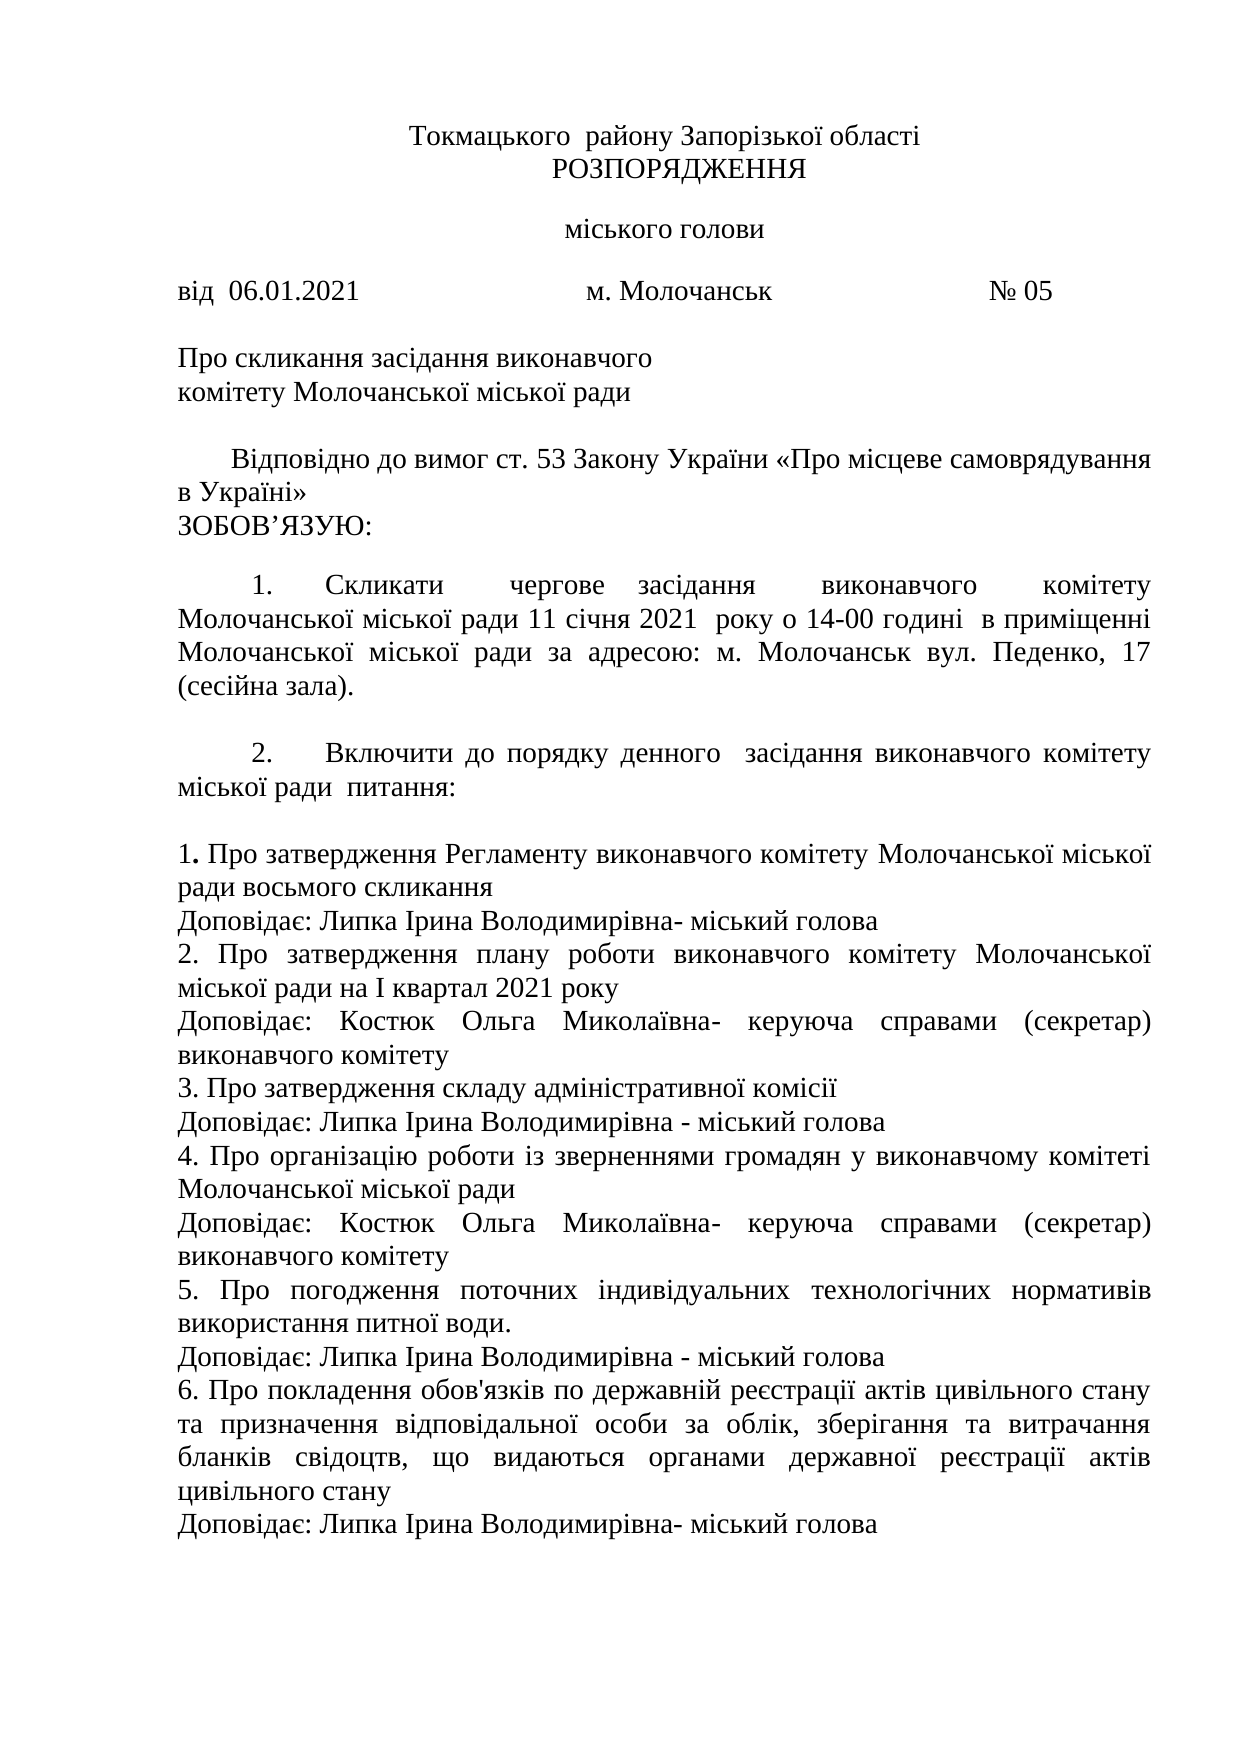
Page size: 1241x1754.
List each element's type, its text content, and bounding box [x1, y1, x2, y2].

text 5. Про погодження поточних індивідуальних технологічних нормативів використання питної води. [177, 1272, 1152, 1339]
text Доповідає: Липка Ірина Володимирівна- міський голова [177, 1507, 1152, 1540]
text Про скликання засідання виконавчого [177, 340, 1152, 374]
text міського голови [177, 211, 1152, 244]
text РОЗПОРЯДЖЕННЯ [177, 152, 1152, 185]
text 3. Про затвердження складу адміністративної комісії [177, 1071, 1152, 1104]
text 6. Про покладення обов'язків по державній реєстрації актів цивільного стану та призначення відповідальної особи за облік, зберігання та витрачання бланків свідоцтв, що видаються органами державної реєстрації актів цивільного стану [177, 1372, 1152, 1507]
list Скликати чергове засідання виконавчого комітету Молочанської міської ради 11 січня 2021 року о 14-00 годині в приміщенні Молочанської міської ради за адресою: м. Молочанськ вул. Педенко, 17 (сесійна зала). [177, 567, 1152, 702]
text комітету Молочанської міської ради [177, 374, 1152, 407]
list Включити до порядку денного засідання виконавчого комітету міської ради питання: [177, 735, 1152, 802]
text Доповідає: Липка Ірина Володимирівна- міський голова [177, 903, 1152, 936]
text ЗОБОВ’ЯЗУЮ: [177, 508, 1152, 542]
text 1. Про затвердження Регламенту виконавчого комітету Молочанської міської ради восьмого скликання [177, 836, 1152, 903]
text 4. Про організацію роботи із зверненнями громадян у виконавчому комітеті Молочанської міської ради [177, 1138, 1152, 1205]
text Доповідає: Костюк Ольга Миколаївна- керуюча справами (секретар) виконавчого комітету [177, 1205, 1152, 1272]
subtitle 2. Про затвердження плану роботи виконавчого комітету Молочанської міської ради на І квартал 2021 року [177, 936, 1152, 1003]
text Відповідно до вимог ст. 53 Закону України «Про місцеве самоврядування в Україні» [177, 441, 1152, 508]
text Доповідає: Липка Ірина Володимирівна - міський голова [177, 1104, 1152, 1138]
text Токмацького району Запорізької області [177, 118, 1152, 152]
text Доповідає: Костюк Ольга Миколаївна- керуюча справами (секретар) виконавчого комітету [177, 1003, 1152, 1071]
text Доповідає: Липка Ірина Володимирівна - міський голова [177, 1339, 1152, 1372]
text від 06.01.2021 м. Молочанськ № 05 [177, 273, 1152, 307]
